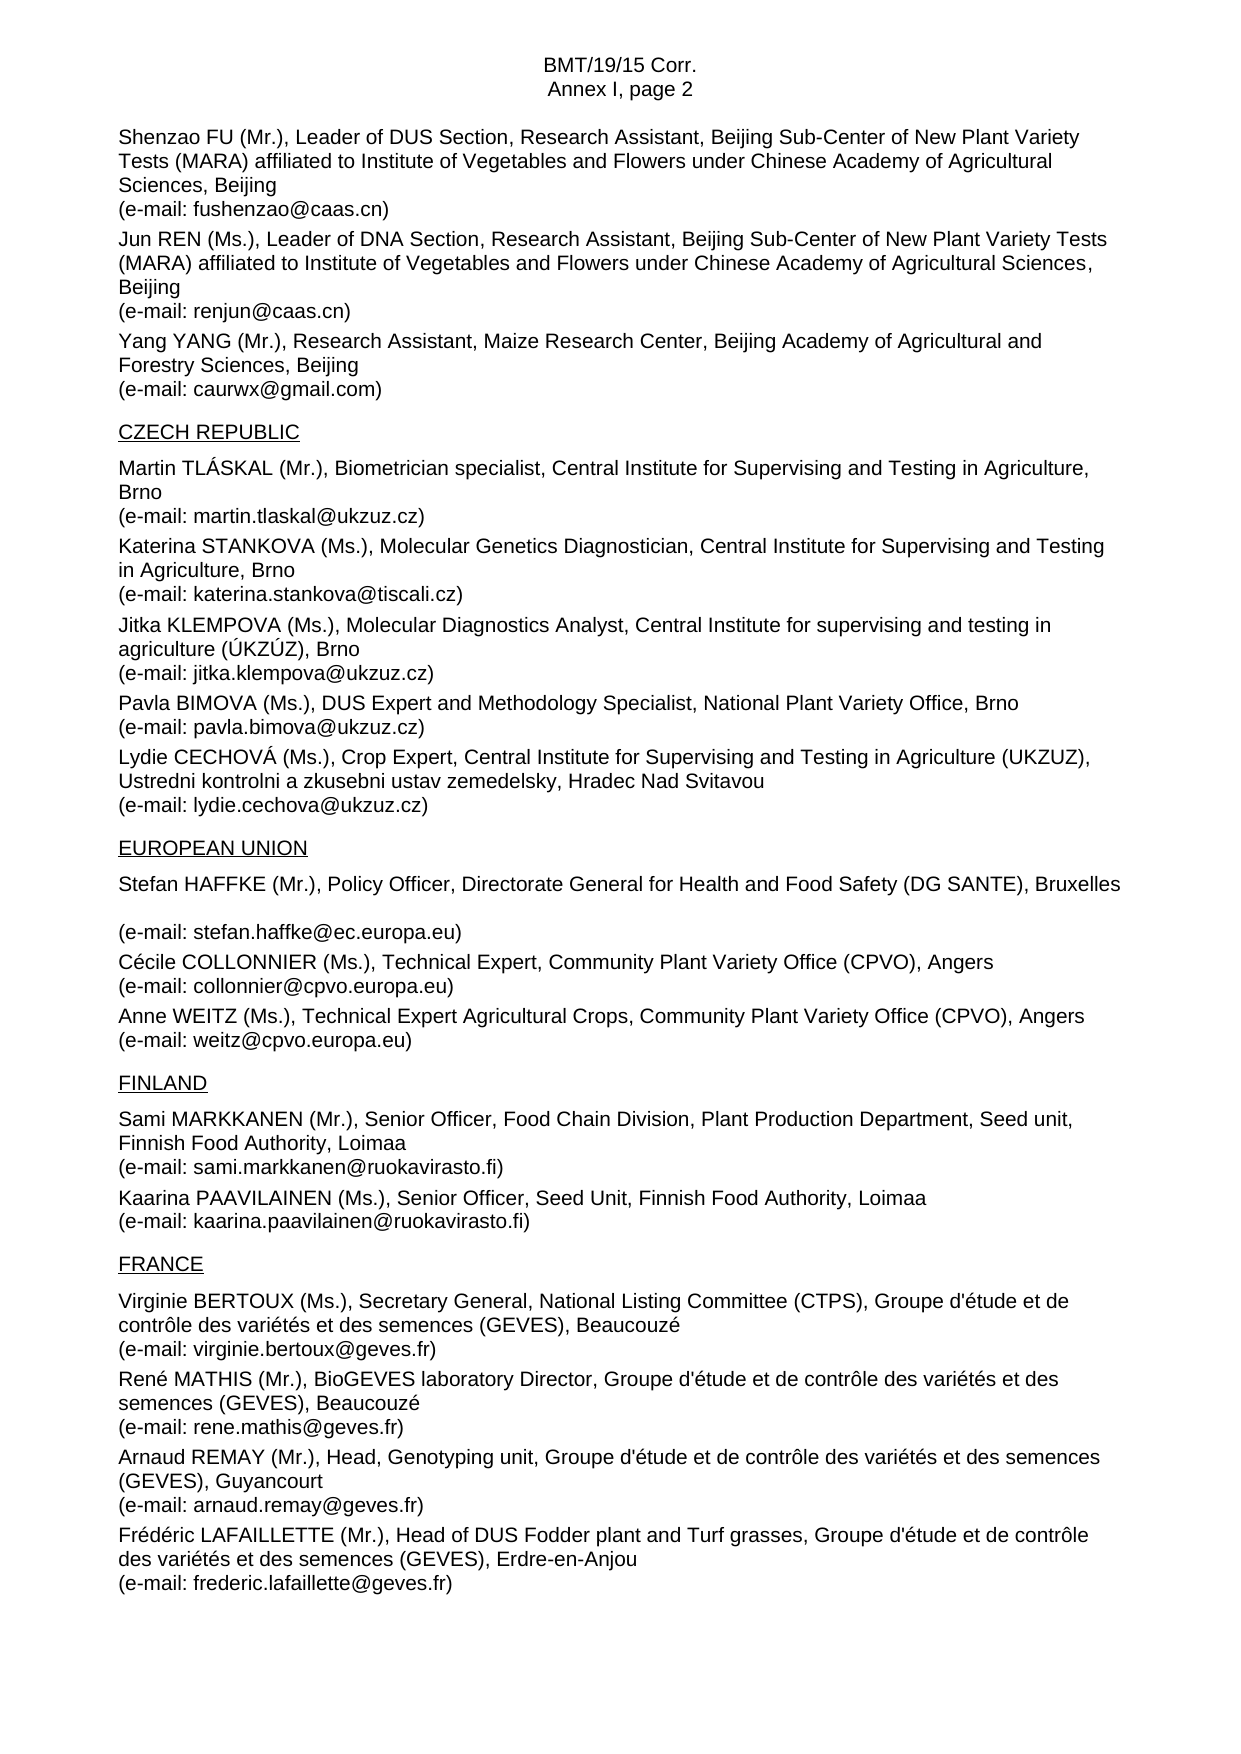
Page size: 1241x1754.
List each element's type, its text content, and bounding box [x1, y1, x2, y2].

text FRANCE [118, 1252, 1122, 1276]
text Virginie BERTOUX (Ms.), Secretary General, National Listing Committee (CTPS), Groupe d'étude et de contrôle des variétés et des semences (GEVES), Beaucouzé (e-mail: virginie.bertoux@geves.fr) [118, 1288, 1122, 1360]
text René MATHIS (Mr.), BioGEVES laboratory Director, Groupe d'étude et de contrôle des variétés et des semences (GEVES), Beaucouzé (e-mail: rene.mathis@geves.fr) [118, 1367, 1122, 1438]
text Anne WEITZ (Ms.), Technical Expert Agricultural Crops, Community Plant Variety Office (CPVO), Angers (e-mail: weitz@cpvo.europa.eu) [118, 1004, 1122, 1052]
text Finland [118, 1071, 1122, 1095]
text Arnaud REMAY (Mr.), Head, Genotyping unit, Groupe d'étude et de contrôle des variétés et des semences (GEVES), Guyancourt (e-mail: arnaud.remay@geves.fr) [118, 1445, 1122, 1517]
text Cécile COLLONNIER (Ms.), Technical Expert, Community Plant Variety Office (CPVO), Angers (e-mail: collonnier@cpvo.europa.eu) [118, 950, 1122, 998]
text Katerina STANKOVA (Ms.), Molecular Genetics Diagnostician, Central Institute for Supervising and Testing in Agriculture, Brno (e-mail: katerina.stankova@tiscali.cz) [118, 534, 1122, 606]
text Frédéric LAFAILLETTE (Mr.), Head of DUS Fodder plant and Turf grasses, Groupe d'étude et de contrôle des variétés et des semences (GEVES), Erdre-en-Anjou (e-mail: frederic.lafaillette@geves.fr) [118, 1523, 1122, 1595]
text Czech Republic [118, 420, 1122, 444]
text EUROPEAN UNION [118, 835, 1122, 859]
text Shenzao FU (Mr.), Leader of DUS Section, Research Assistant, Beijing Sub-Center of New Plant Variety Tests (MARA) affiliated to Institute of Vegetables and Flowers under Chinese Academy of Agricultural Sciences, Beijing (e-mail: fushenzao@caas.cn) [118, 125, 1122, 221]
text Pavla BIMOVA (Ms.), DUS Expert and Methodology Specialist, National Plant Variety Office, Brno (e-mail: pavla.bimova@ukzuz.cz) [118, 691, 1122, 738]
text Jitka KLEMPOVA (Ms.), Molecular Diagnostics Analyst, Central Institute for supervising and testing in agriculture (ÚKZÚZ), Brno (e-mail: jitka.klempova@ukzuz.cz) [118, 612, 1122, 684]
text Sami MARKKANEN (Mr.), Senior Officer, Food Chain Division, Plant Production Department, Seed unit, Finnish Food Authority, Loimaa (e-mail: sami.markkanen@ruokavirasto.fi) [118, 1107, 1122, 1179]
text Yang YANG (Mr.), Research Assistant, Maize Research Center, Beijing Academy of Agricultural and Forestry Sciences, Beijing (e-mail: caurwx@gmail.com) [118, 329, 1122, 401]
text Lydie CECHOVÁ (Ms.), Crop Expert, Central Institute for Supervising and Testing in Agriculture (UKZUZ), Ustredni kontrolni a zkusebni ustav zemedelsky, Hradec Nad Svitavou (e-mail: lydie.cechova@ukzuz.cz) [118, 745, 1122, 817]
text Stefan HAFFKE (Mr.), Policy Officer, Directorate General for Health and Food Safety (DG SANTE), Bruxelles (e-mail: stefan.haffke@ec.europa.eu) [118, 872, 1122, 944]
text Martin TLÁSKAL (Mr.), Biometrician specialist, Central Institute for Supervising and Testing in Agriculture, Brno (e-mail: martin.tlaskal@ukzuz.cz) [118, 456, 1122, 528]
text Kaarina PAAVILAINEN (Ms.), Senior Officer, Seed Unit, Finnish Food Authority, Loimaa (e-mail: kaarina.paavilainen@ruokavirasto.fi) [118, 1185, 1122, 1233]
text Jun REN (Ms.), Leader of DNA Section, Research Assistant, Beijing Sub-Center of New Plant Variety Tests (MARA) affiliated to Institute of Vegetables and Flowers under Chinese Academy of Agricultural Sciences, Beijing (e-mail: renjun@caas.cn) [118, 227, 1122, 323]
